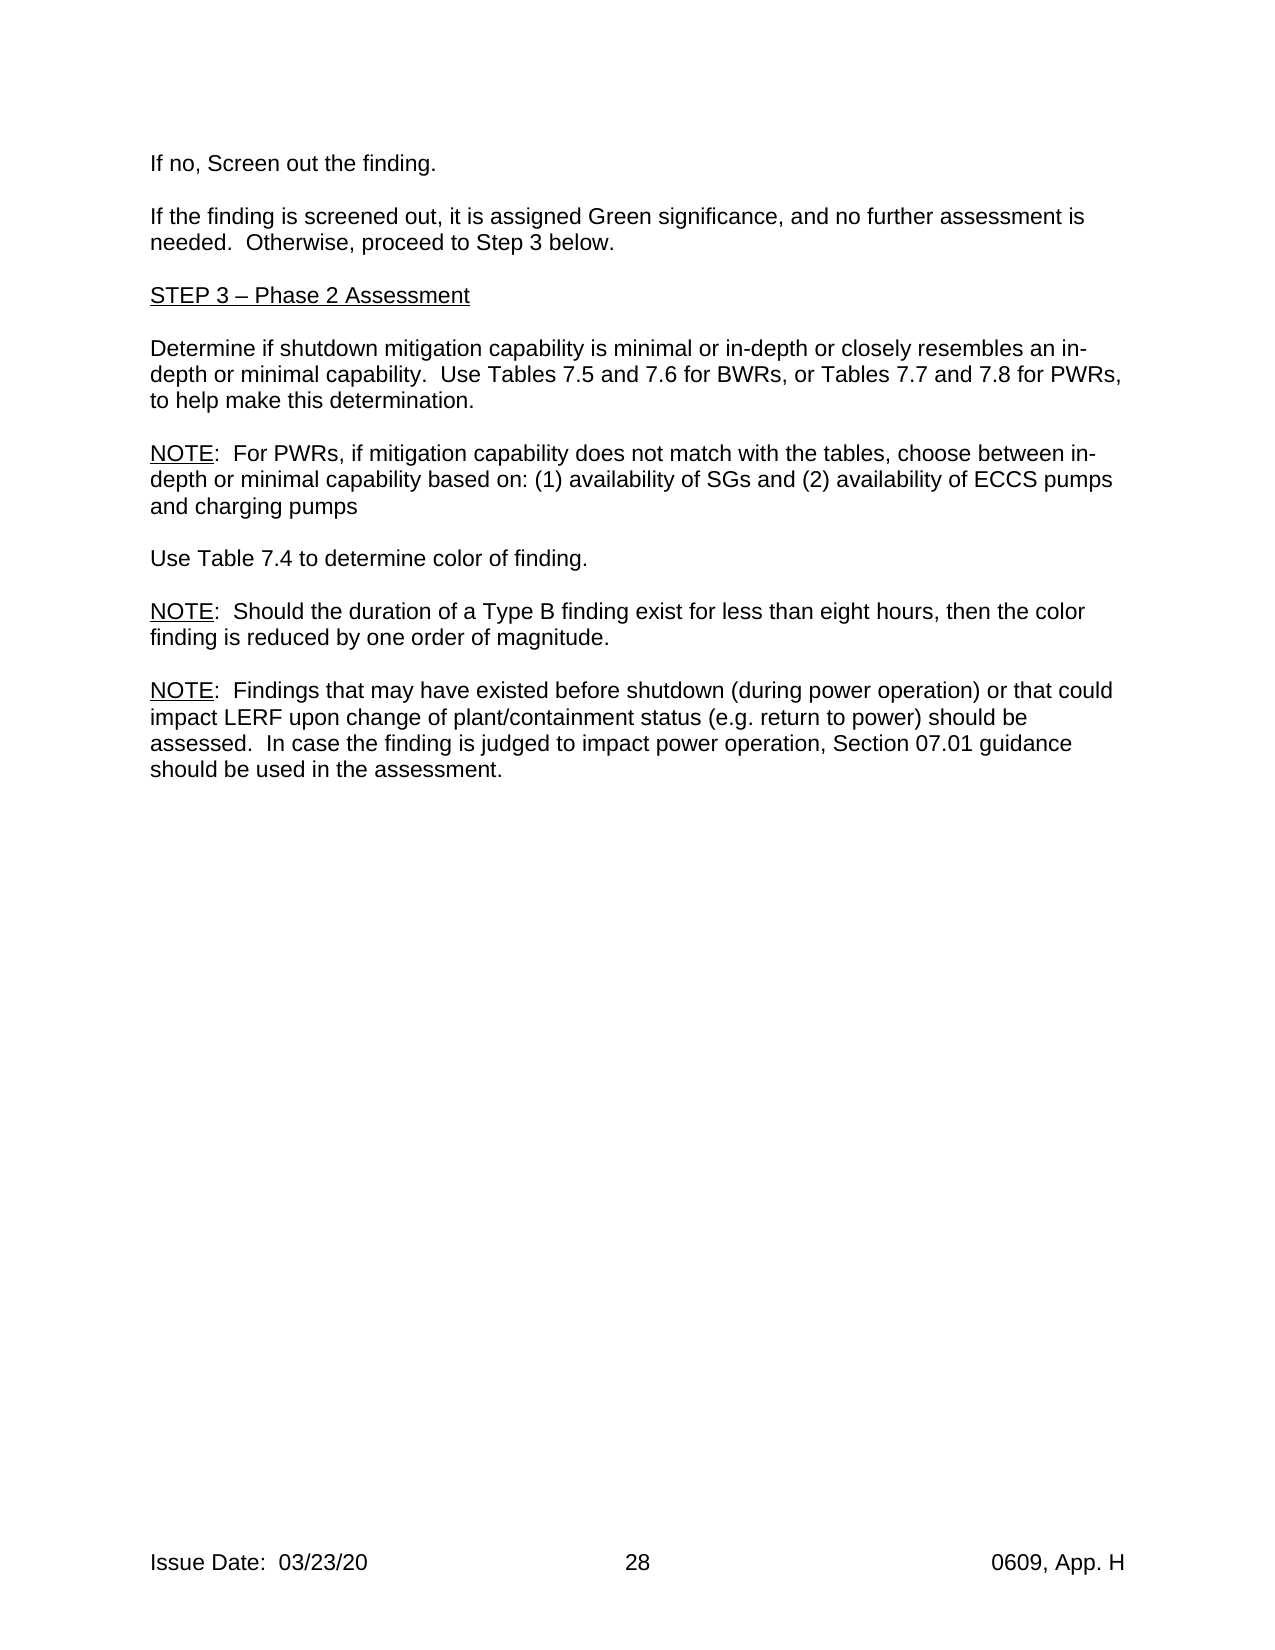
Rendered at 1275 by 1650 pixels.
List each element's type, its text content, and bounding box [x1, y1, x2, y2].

text If the finding is screened out, it is assigned Green significance, and no further assessment is needed. Otherwise, proceed to Step 3 below. [150, 203, 1125, 255]
text Use Table 7.4 to determine color of finding. [150, 545, 1125, 572]
text NOTE: Findings that may have existed before shutdown (during power operation) or that could impact LERF upon change of plant/containment status (e.g. return to power) should be assessed. In case the finding is judged to impact power operation, Section 07.01 guidance should be used in the assessment. [150, 677, 1125, 782]
text NOTE: Should the duration of a Type B finding exist for less than eight hours, then the color finding is reduced by one order of magnitude. [150, 598, 1125, 651]
text If no, Screen out the finding. [150, 150, 1125, 176]
text NOTE: For PWRs, if mitigation capability does not match with the tables, choose between in-depth or minimal capability based on: (1) availability of SGs and (2) availability of ECCS pumps and charging pumps [150, 440, 1125, 519]
text STEP 3 – Phase 2 Assessment [150, 282, 1125, 308]
text Determine if shutdown mitigation capability is minimal or in-depth or closely resembles an in-depth or minimal capability. Use Tables 7.5 and 7.6 for BWRs, or Tables 7.7 and 7.8 for PWRs, to help make this determination. [150, 334, 1125, 413]
